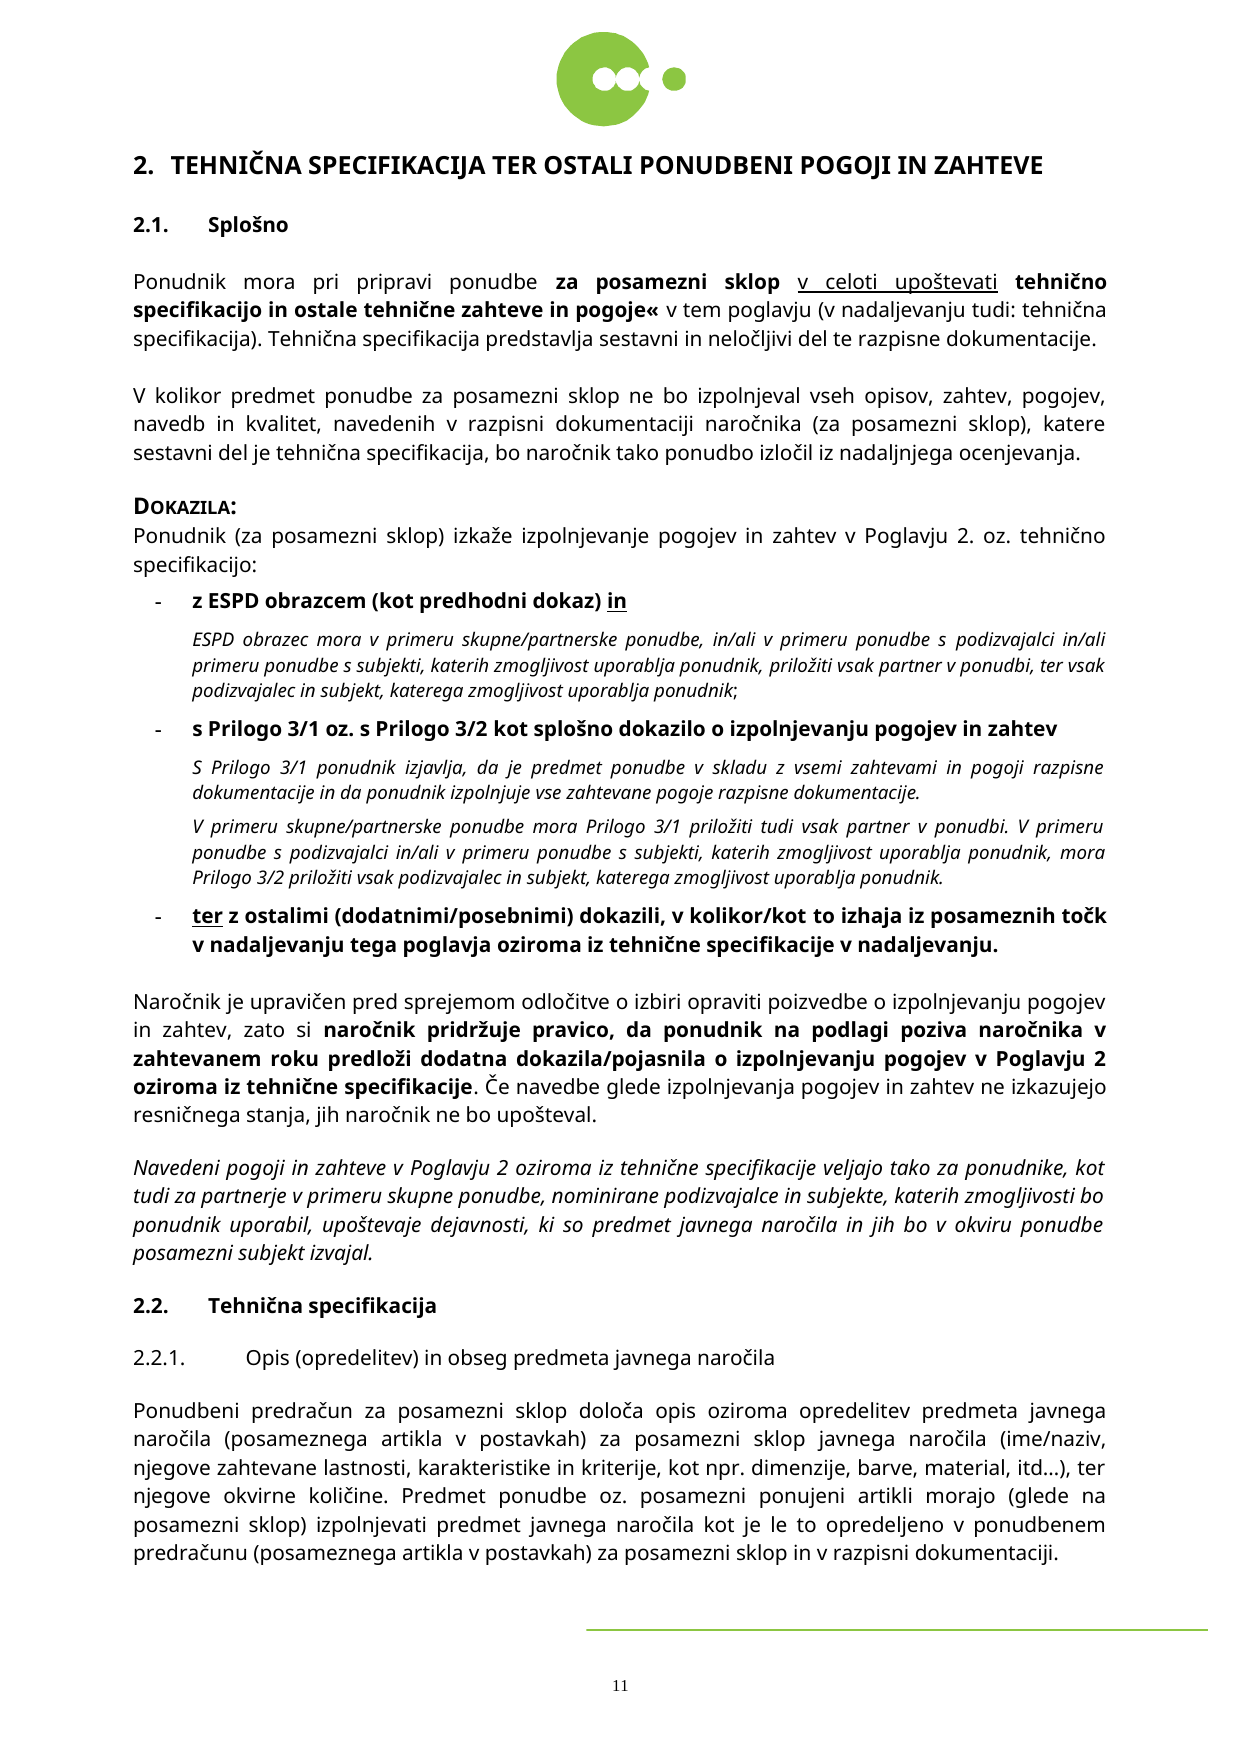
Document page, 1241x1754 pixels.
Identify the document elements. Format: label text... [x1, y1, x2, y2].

text Naročnik je upravičen pred sprejemom odločitve o izbiri opraviti poizvedbe o izpolnjevanju pogojev in zahtev, zato si naročnik pridržuje pravico, da ponudnik na podlagi poziva naročnika v zahtevanem roku predloži dodatna dokazila/pojasnila o izpolnjevanju pogojev v Poglavju 2 oziroma iz tehnične specifikacije. Če navedbe glede izpolnjevanja pogojev in zahtev ne izkazujejo resničnega stanja, jih naročnik ne bo upošteval. [133, 987, 1107, 1129]
list Opis (opredelitev) in obseg predmeta javnega naročila [133, 1343, 1107, 1372]
list z ESPD obrazcem (kot predhodni dokaz) in [154, 587, 1107, 615]
text Ponudbeni predračun za posamezni sklop določa opis oziroma opredelitev predmeta javnega naročila (posameznega artikla v postavkah) za posamezni sklop javnega naročila (ime/naziv, njegove zahtevane lastnosti, karakteristike in kriterije, kot npr. dimenzije, barve, material, itd…), ter njegove okvirne količine. Predmet ponudbe oz. posamezni ponujeni artikli morajo (glede na posamezni sklop) izpolnjevati predmet javnega naročila kot je le to opredeljeno v ponudbenem predračunu (posameznega artikla v postavkah) za posamezni sklop in v razpisni dokumentaciji. [133, 1396, 1107, 1567]
list ter z ostalimi (dodatnimi/posebnimi) dokazili, v kolikor/kot to izhaja iz posameznih točk v nadaljevanju tega poglavja oziroma iz tehnične specifikacije v nadaljevanju. [154, 902, 1107, 958]
text Navedeni pogoji in zahteve v Poglavju 2 oziroma iz tehnične specifikacije veljajo tako za ponudnike, kot tudi za partnerje v primeru skupne ponudbe, nominirane podizvajalce in subjekte, katerih zmogljivosti bo ponudnik uporabil, upoštevaje dejavnosti, ki so predmet javnega naročila in jih bo v okviru ponudbe posamezni subjekt izvajal. [133, 1153, 1107, 1267]
text ESPD obrazec mora v primeru skupne/partnerske ponudbe, in/ali v primeru ponudbe s podizvajalci in/ali primeru ponudbe s subjekti, katerih zmogljivost uporablja ponudnik, priložiti vsak partner v ponudbi, ter vsak podizvajalec in subjekt, katerega zmogljivost uporablja ponudnik; [192, 626, 1107, 703]
text S Prilogo 3/1 ponudnik izjavlja, da je predmet ponudbe v skladu z vsemi zahtevami in pogoji razpisne dokumentacije in da ponudnik izpolnjuje vse zahtevane pogoje razpisne dokumentacije. [192, 754, 1107, 805]
list s Prilogo 3/1 oz. s Prilogo 3/2 kot splošno dokazilo o izpolnjevanju pogojev in zahtev [154, 714, 1107, 743]
text Ponudnik (za posamezni sklop) izkaže izpolnjevanje pogojev in zahtev v Poglavju 2. oz. tehnično specifikacijo: [133, 521, 1107, 578]
list Splošno [133, 210, 1107, 238]
list Tehnična specifikacija [133, 1291, 1107, 1319]
text V kolikor predmet ponudbe za posamezni sklop ne bo izpolnjeval vseh opisov, zahtev, pogojev, navedb in kvalitet, navedenih v razpisni dokumentaciji naročnika (za posamezni sklop), katere sestavni del je tehnična specifikacija, bo naročnik tako ponudbo izločil iz nadaljnjega ocenjevanja. [133, 381, 1107, 466]
list TEHNIČNA SPECIFIKACIJA TER OSTALI PONUDBENI POGOJI IN ZAHTEVE [133, 148, 1107, 182]
text Dokazila: [133, 490, 1107, 521]
text Ponudnik mora pri pripravi ponudbe za posamezni sklop v celoti upoštevati tehnično specifikacijo in ostale tehnične zahteve in pogoje« v tem poglavju (v nadaljevanju tudi: tehnična specifikacija). Tehnična specifikacija predstavlja sestavni in neločljivi del te razpisne dokumentacije. [133, 267, 1107, 352]
text V primeru skupne/partnerske ponudbe mora Prilogo 3/1 priložiti tudi vsak partner v ponudbi. V primeru ponudbe s podizvajalci in/ali v primeru ponudbe s subjekti, katerih zmogljivost uporablja ponudnik, mora Prilogo 3/2 priložiti vsak podizvajalec in subjekt, katerega zmogljivost uporablja ponudnik. [192, 814, 1107, 890]
